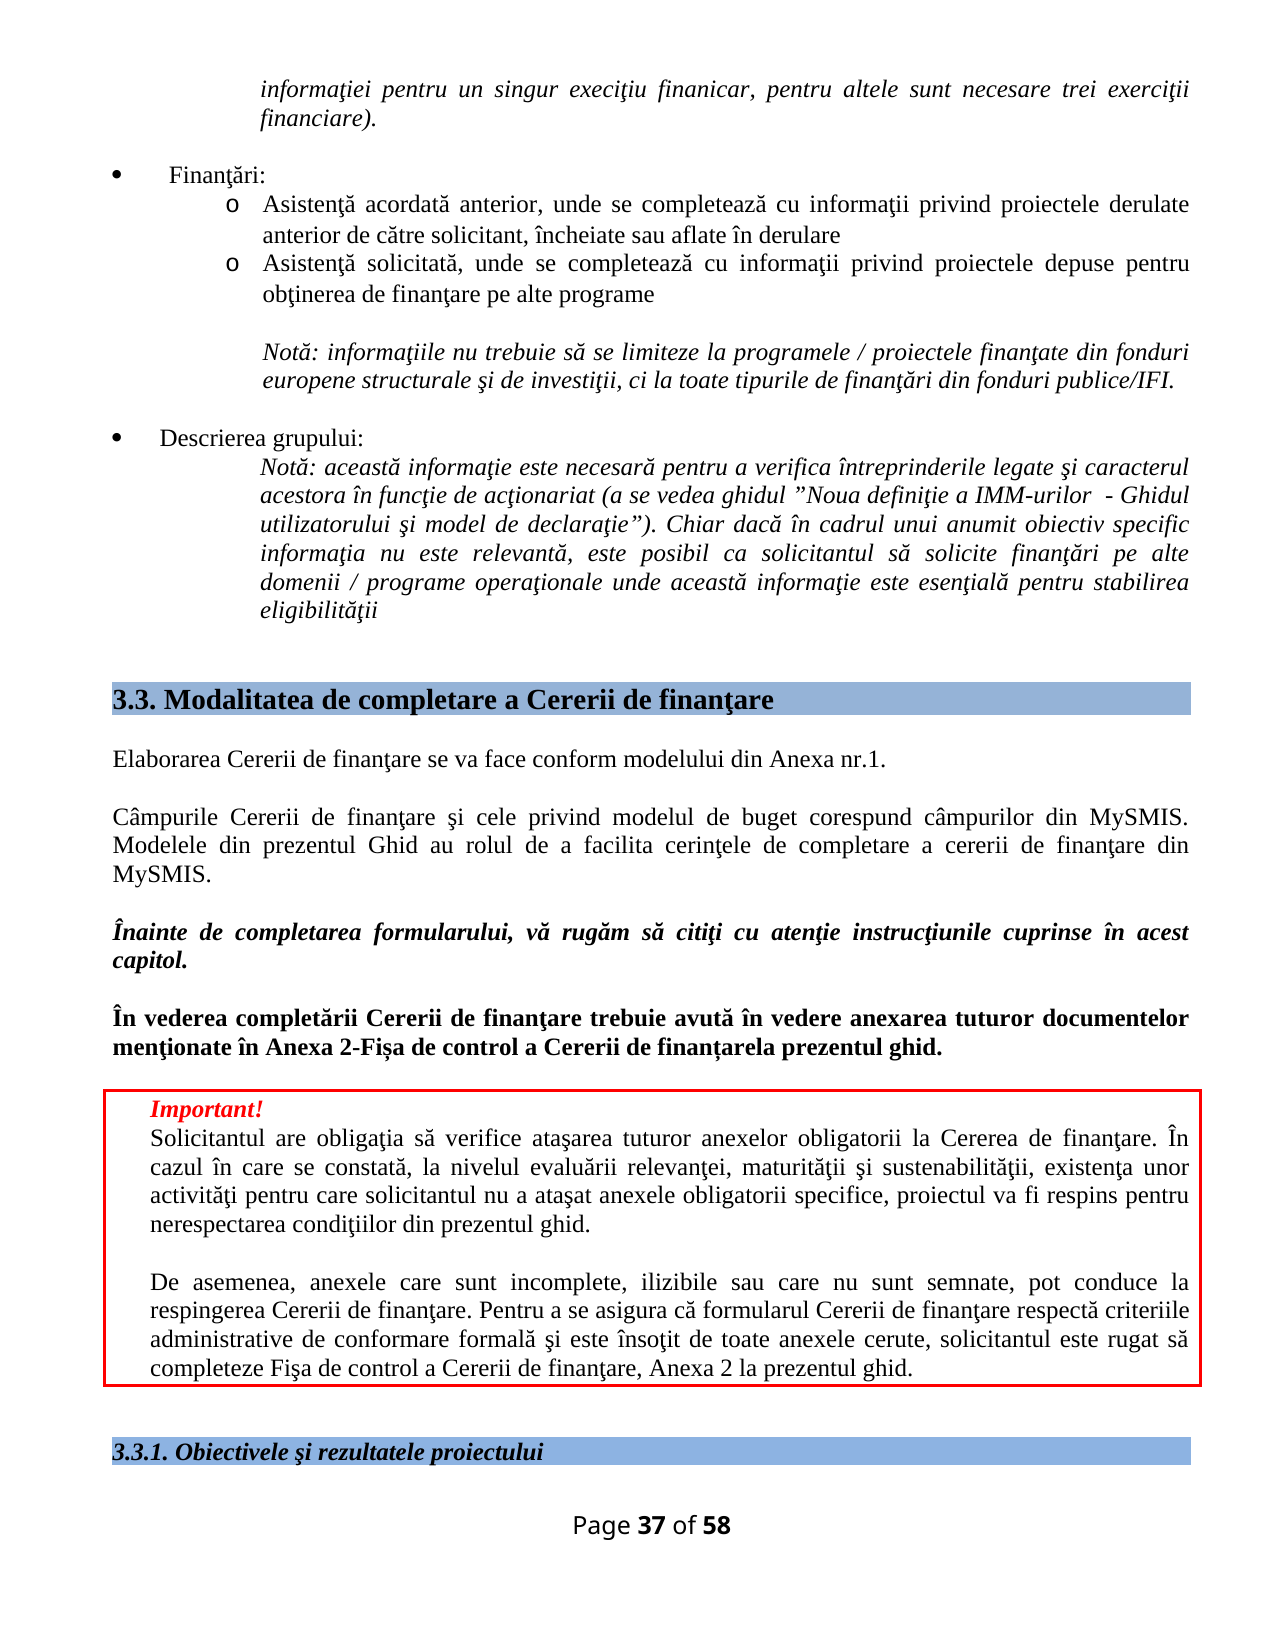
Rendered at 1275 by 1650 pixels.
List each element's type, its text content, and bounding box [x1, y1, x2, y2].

text De asemenea, anexele care sunt incomplete, ilizibile sau care nu sunt semnate, pot conduce la respingerea Cererii de finanţare. Pentru a se asigura că formularul Cererii de finanţare respectă criteriile administrative de conformare formală şi este însoţit de toate anexele cerute, solicitantul este rugat să completeze Fişa de control a Cererii de finanţare, Anexa 2 la prezentul ghid. [106, 1262, 1199, 1384]
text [260, 74, 1191, 131]
text În vederea completării Cererii de finanţare trebuie avută în vedere anexarea tuturor documentelor menţionate în Anexa 2-Fișa de control a Cererii de finanțarela prezentul ghid. [112, 1003, 1191, 1060]
text Câmpurile Cererii de finanţare şi cele privind modelul de buget corespund câmpurilor din MySMIS. Modelele din prezentul Ghid au rolul de a facilita cerinţele de completare a cererii de finanţare din MySMIS. [112, 802, 1191, 888]
text 3.3. Modalitatea de completare a Cererii de finanţare [112, 682, 1191, 715]
text Elaborarea Cererii de finanţare se va face conform modelului din Anexa nr.1. [112, 744, 1191, 773]
list Descrierea grupului: [112, 423, 1191, 452]
text 3.3.1. Obiectivele şi rezultatele proiectului [112, 1437, 1191, 1465]
text Înainte de completarea formularului, vă rugăm să citiţi cu atenţie instrucţiunile cuprinse în acest capitol. [112, 917, 1191, 974]
list Finanţări: [112, 160, 1191, 189]
list Asistenţă acordată anterior, unde se completează cu informaţii privind proiectele derulate anterior de către solicitant, încheiate sau aflate în derulare [225, 189, 1191, 248]
text Notă: informaţiile nu trebuie să se limiteze la programele / proiectele finanţate din fonduri europene structurale şi de investiţii, ci la toate tipurile de finanţări din fonduri publice/IFI. [262, 337, 1191, 394]
text Notă: această informaţie este necesară pentru a verifica întreprinderile legate şi caracterul acestora în funcţie de acţionariat (a se vedea ghidul ”Noua definiţie a IMM-urilor - Ghidul utilizatorului şi model de declaraţie”). Chiar dacă în cadrul unui anumit obiectiv specific informaţia nu este relevantă, este posibil ca solicitantul să solicite finanţări pe alte domenii / programe operaţionale unde această informaţie este esenţială pentru stabilirea eligibilităţii [260, 452, 1191, 624]
list Asistenţă solicitată, unde se completează cu informaţii privind proiectele depuse pentru obţinerea de finanţare pe alte programe [225, 248, 1191, 308]
text Important! [106, 1092, 1199, 1118]
text Solicitantul are obligaţia să verifice ataşarea tuturor anexelor obligatorii la Cererea de finanţare. În cazul în care se constată, la nivelul evaluării relevanţei, maturităţii şi sustenabilităţii, existenţa unor activităţi pentru care solicitantul nu a ataşat anexele obligatorii specifice, proiectul va fi respins pentru nerespectarea condiţiilor din prezentul ghid. [106, 1118, 1199, 1238]
